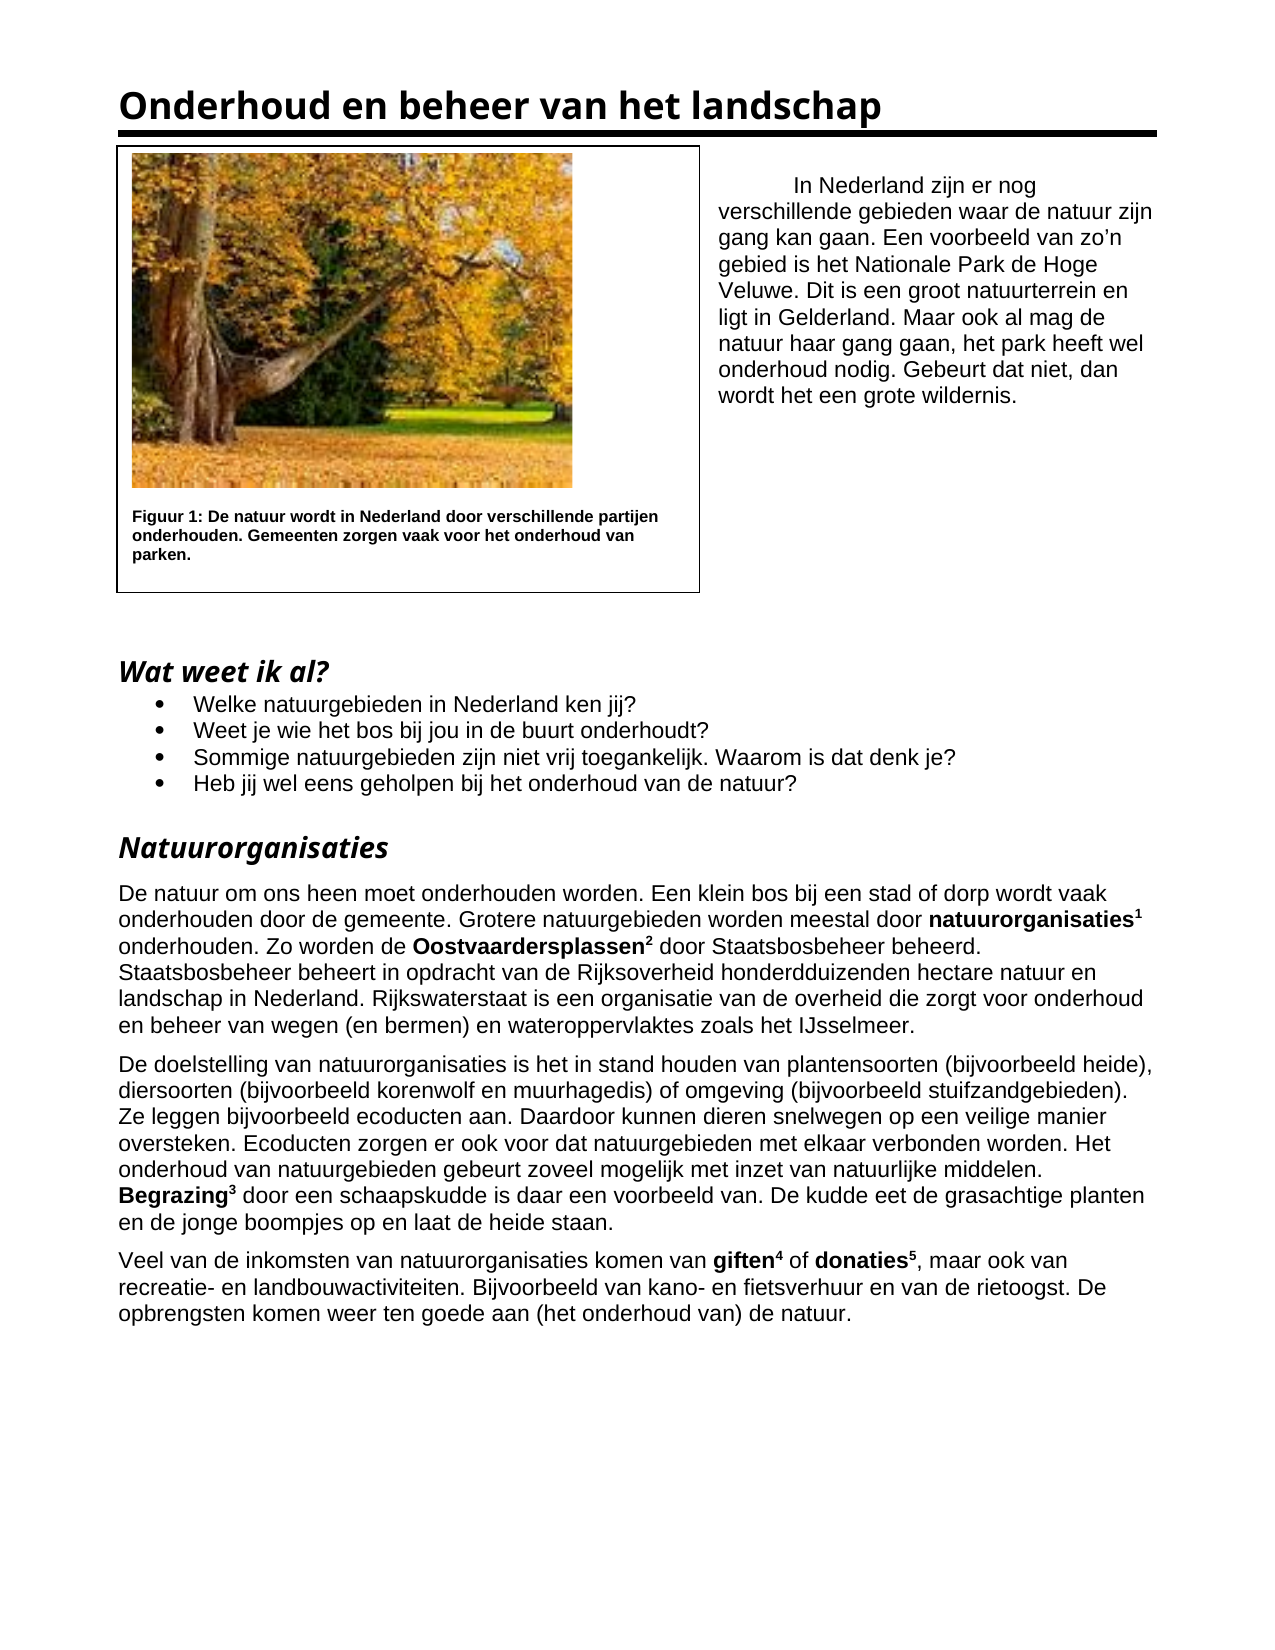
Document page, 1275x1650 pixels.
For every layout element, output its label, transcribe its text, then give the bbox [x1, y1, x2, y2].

text De doelstelling van natuurorganisaties is het in stand houden van plantensoorten (bijvoorbeeld heide), diersoorten (bijvoorbeeld korenwolf en muurhagedis) of omgeving (bijvoorbeeld stuifzandgebieden). Ze leggen bijvoorbeeld ecoducten aan. Daardoor kunnen dieren snelwegen op een veilige manier oversteken. Ecoducten zorgen er ook voor dat natuurgebieden met elkaar verbonden worden. Het onderhoud van natuurgebieden gebeurt zoveel mogelijk met inzet van natuurlijke middelen. Begrazing3 door een schaapskudde is daar een voorbeeld van. De kudde eet de grasachtige planten en de jonge boompjes op en laat de heide staan. [118, 1051, 1157, 1235]
list Heb jij wel eens geholpen bij het onderhoud van de natuur? [156, 770, 1157, 796]
picture [131, 153, 573, 488]
text De natuur om ons heen moet onderhouden worden. Een klein bos bij een stad of dorp wordt vaak onderhouden door de gemeente. Grotere natuurgebieden worden meestal door natuurorganisaties1 onderhouden. Zo worden de Oostvaardersplassen2 door Staatsbosbeheer beheerd. Staatsbosbeheer beheert in opdracht van de Rijksoverheid honderdduizenden hectare natuur en landschap in Nederland. Rijkswaterstaat is een organisatie van de overheid die zorgt voor onderhoud en beheer van wegen (en bermen) en wateroppervlaktes zoals het IJsselmeer. [118, 880, 1157, 1038]
text Veel van de inkomsten van natuurorganisaties komen van giften4 of donaties5, maar ook van recreatie- en landbouwactiviteiten. Bijvoorbeeld van kano- en fietsverhuur en van de rietoogst. De opbrengsten komen weer ten goede aan (het onderhoud van) de natuur. [118, 1247, 1157, 1327]
text Wat weet ik al? [118, 651, 1157, 691]
list Welke natuurgebieden in Nederland ken jij? [156, 691, 1157, 717]
list Weet je wie het bos bij jou in de buurt onderhoudt? [156, 717, 1157, 744]
list Sommige natuurgebieden zijn niet vrij toegankelijk. Waarom is dat denk je? [156, 744, 1157, 770]
text Natuurorganisaties [118, 828, 1157, 867]
text Onderhoud en beheer van het landschap [118, 79, 1157, 130]
text In Nederland zijn er nog verschillende gebieden waar de natuur zijn gang kan gaan. Een voorbeeld van zo’n gebied is het Nationale Park de Hoge Veluwe. Dit is een groot natuurterrein en ligt in Gelderland. Maar ook al mag de natuur haar gang gaan, het park heeft wel onderhoud nodig. Gebeurt dat niet, dan wordt het een grote wildernis. [718, 172, 1157, 409]
